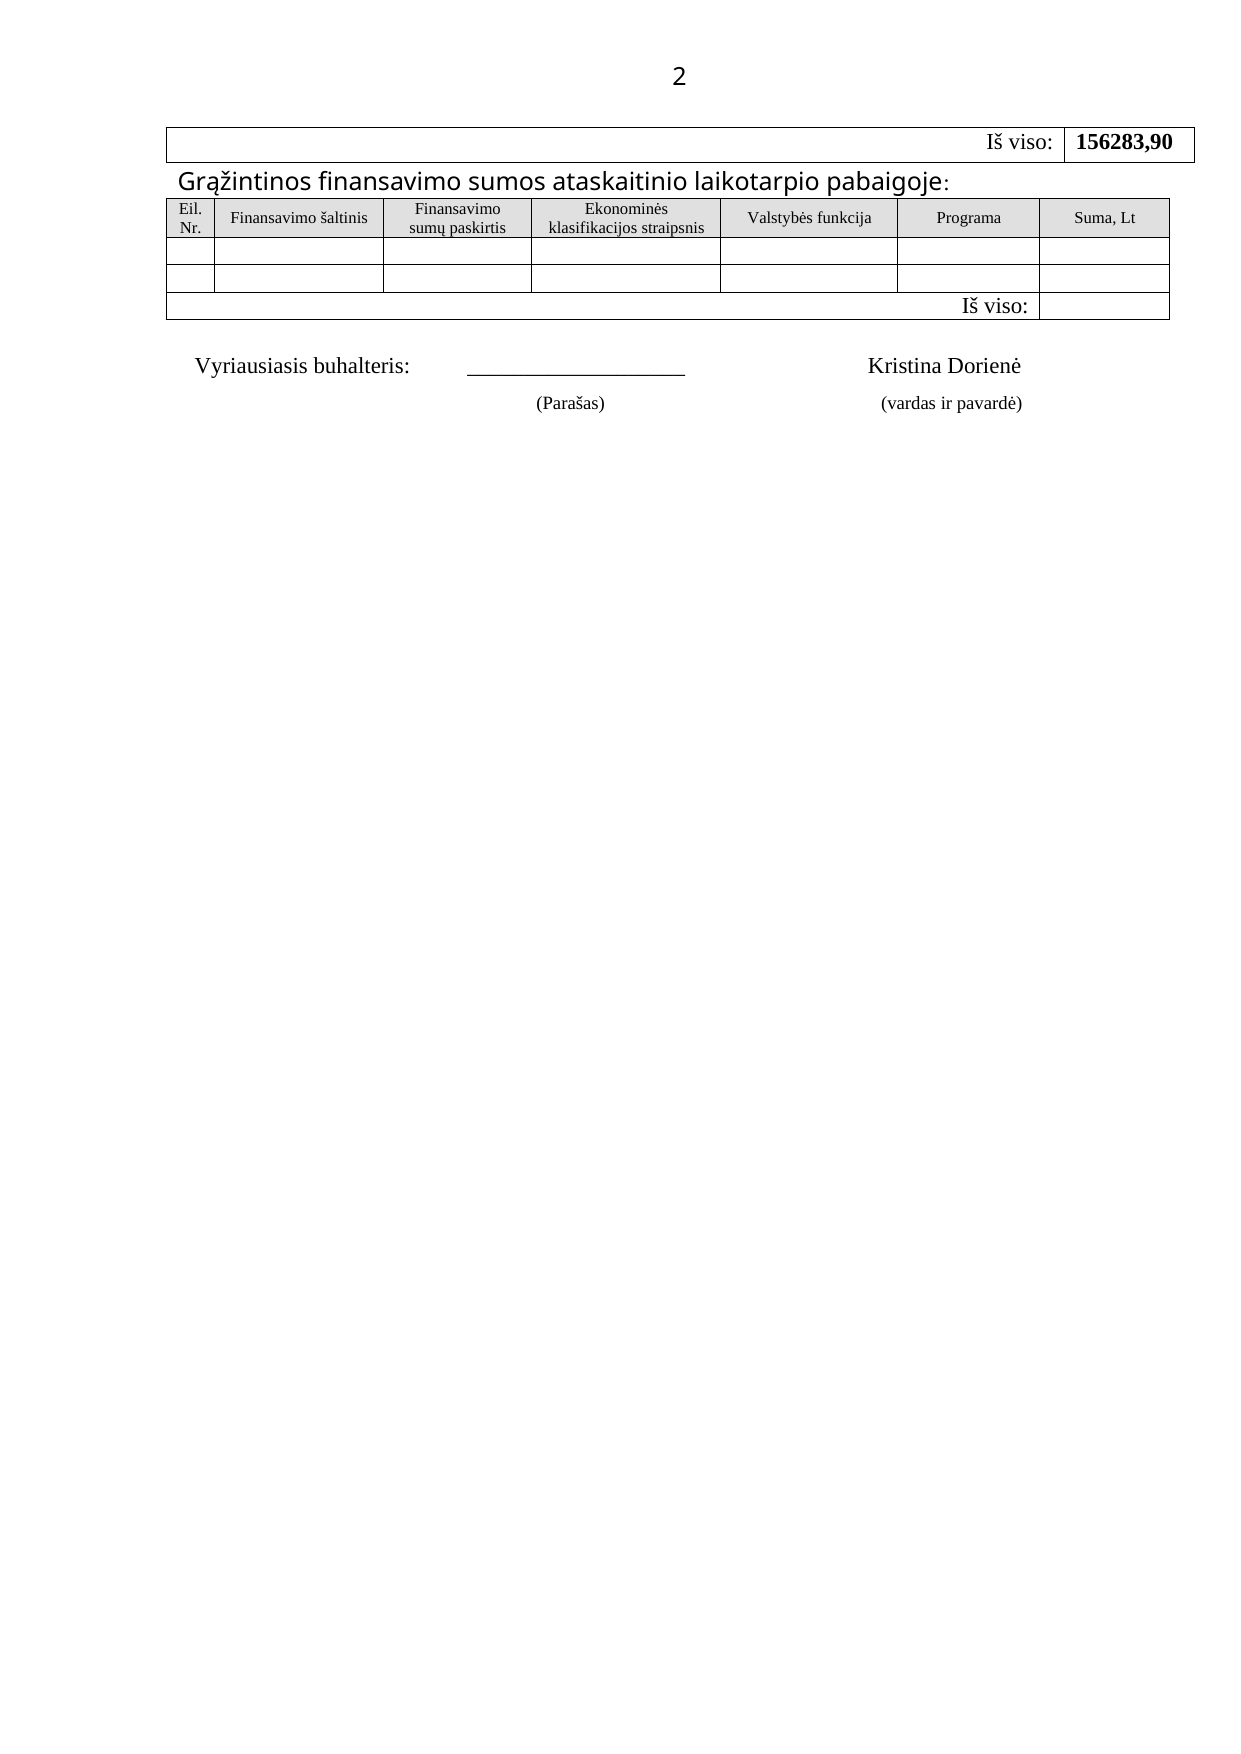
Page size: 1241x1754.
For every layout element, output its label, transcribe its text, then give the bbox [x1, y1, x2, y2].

table_cell [721, 265, 897, 292]
table_header Eil. Nr. [167, 199, 214, 237]
table_header Finansavimo sumų paskirtis [384, 199, 531, 237]
table_cell [1040, 265, 1169, 292]
table_cell [898, 265, 1039, 292]
text (Parašas) (vardas ir pavardė) [312, 392, 1181, 413]
table_header Finansavimo šaltinis [215, 199, 383, 237]
table_header Ekonominės klasifikacijos straipsnis [532, 199, 720, 237]
table_cell [384, 238, 531, 264]
table_cell Iš viso: [167, 128, 1064, 162]
table_cell [532, 238, 720, 264]
text Vyriausiasis buhalteris: ___________________ Kristina Dorienė [177, 352, 1181, 379]
table_header Suma, Lt [1040, 199, 1169, 237]
table_cell [532, 265, 720, 292]
table_cell [215, 265, 383, 292]
table_header Valstybės funkcija [721, 199, 897, 237]
table_cell [167, 238, 214, 264]
table_cell [167, 265, 214, 292]
table_cell Iš viso: [167, 293, 1039, 319]
table_cell 156283,90 [1065, 128, 1194, 162]
table_cell [1040, 293, 1169, 319]
table_cell [898, 238, 1039, 264]
table_header Programa [898, 199, 1039, 237]
text Grąžintinos finansavimo sumos ataskaitinio laikotarpio pabaigoje: [177, 163, 1181, 197]
table_cell [721, 238, 897, 264]
table_cell [1040, 238, 1169, 264]
table_cell [215, 238, 383, 264]
table_cell [384, 265, 531, 292]
